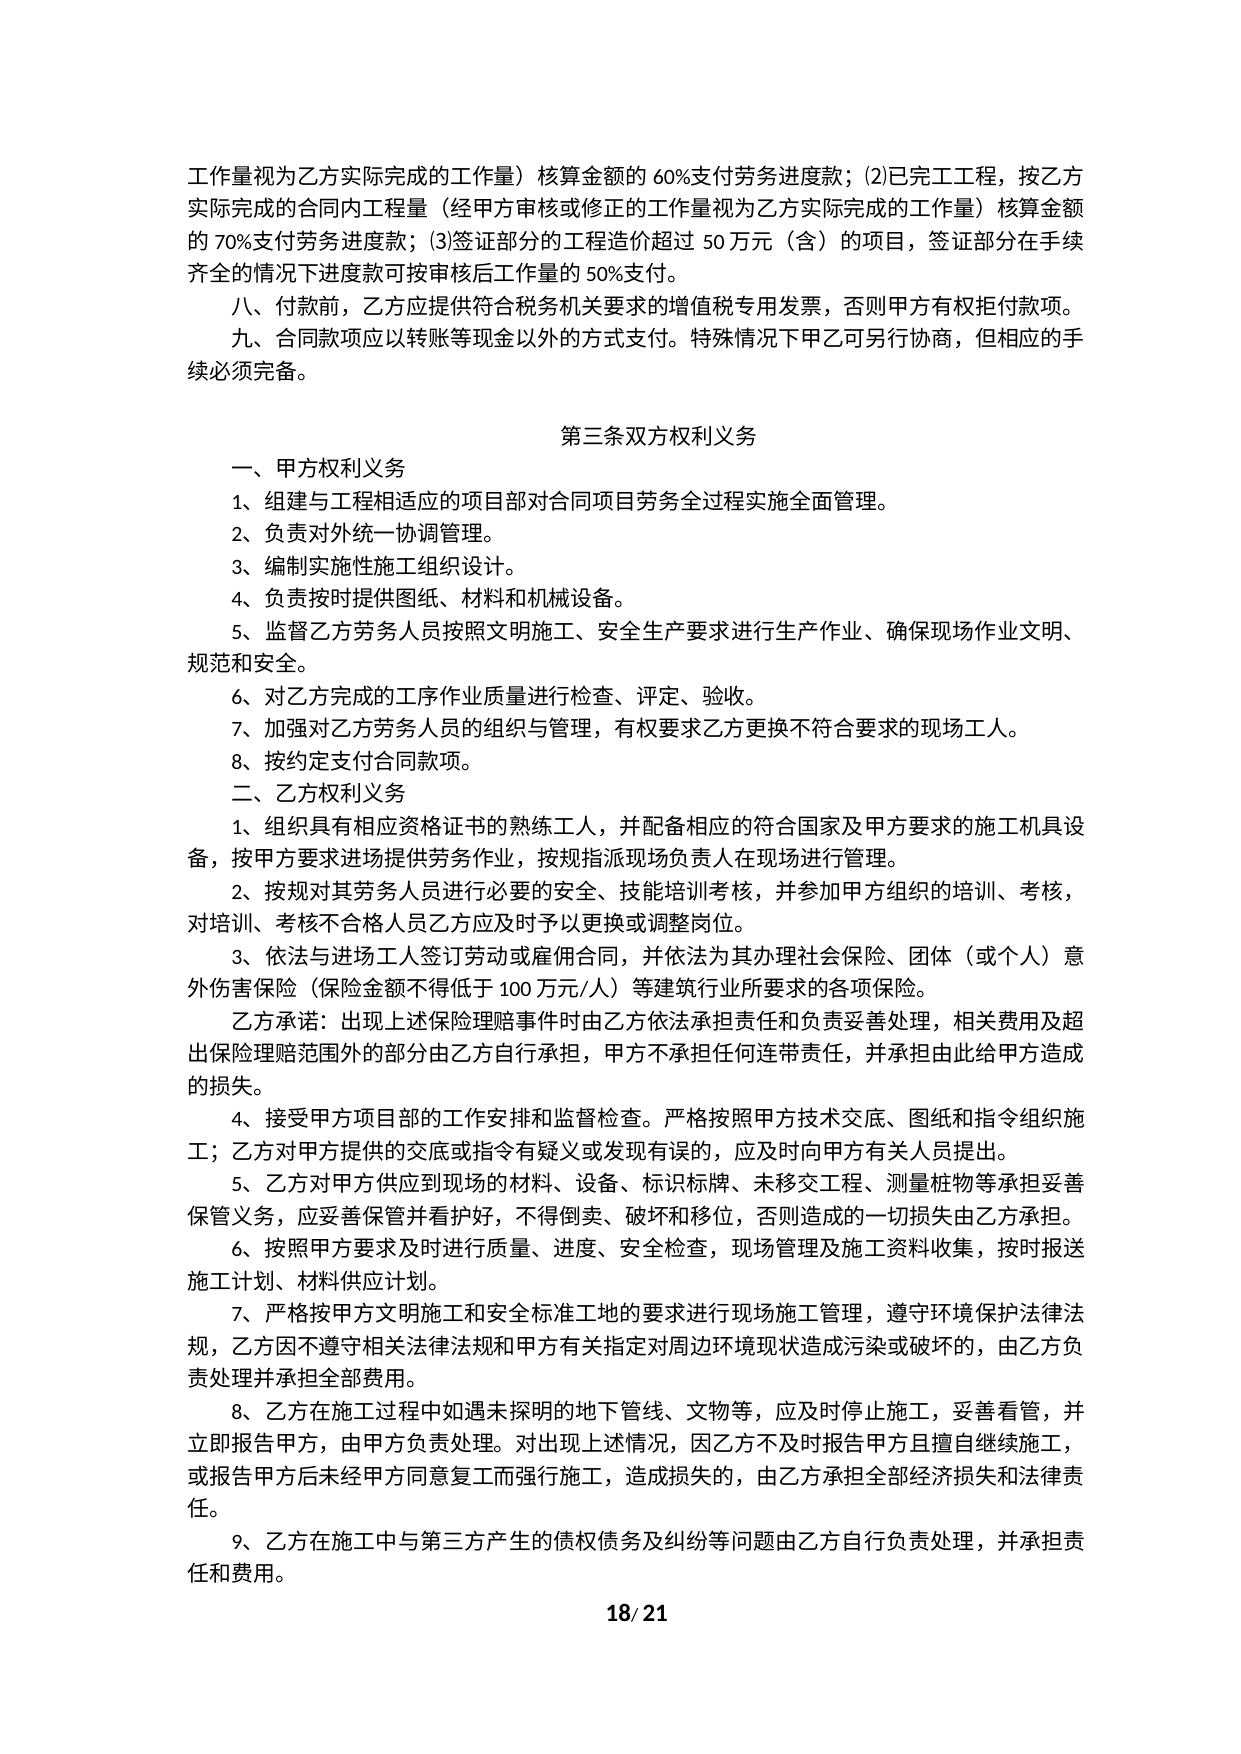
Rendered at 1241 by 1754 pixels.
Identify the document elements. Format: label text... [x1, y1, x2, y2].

text 3、依法与进场工人签订劳动或雇佣合同，并依法为其办理社会保险、团体（或个人）意外伤害保险（保险金额不得低于100万元/人）等建筑行业所要求的各项保险。 [187, 938, 1085, 1003]
text 7、加强对乙方劳务人员的组织与管理，有权要求乙方更换不符合要求的现场工人。 [187, 711, 1085, 743]
text 1、组建与工程相适应的项目部对合同项目劳务全过程实施全面管理。 [187, 483, 1085, 516]
text 6、按照甲方要求及时进行质量、进度、安全检查，现场管理及施工资料收集，按时报送施工计划、材料供应计划。 [187, 1231, 1085, 1296]
text 6、对乙方完成的工序作业质量进行检查、评定、验收。 [187, 678, 1085, 711]
text 8、按约定支付合同款项。 [187, 743, 1085, 776]
text 5、乙方对甲方供应到现场的材料、设备、标识标牌、未移交工程、测量桩物等承担妥善保管义务，应妥善保管并看护好，不得倒卖、破坏和移位，否则造成的一切损失由乙方承担。 [187, 1166, 1085, 1231]
text 1、组织具有相应资格证书的熟练工人，并配备相应的符合国家及甲方要求的施工机具设备，按甲方要求进场提供劳务作业，按规指派现场负责人在现场进行管理。 [187, 808, 1085, 873]
text 乙方承诺：出现上述保险理赔事件时由乙方依法承担责任和负责妥善处理，相关费用及超出保险理赔范围外的部分由乙方自行承担，甲方不承担任何连带责任，并承担由此给甲方造成的损失。 [187, 1003, 1085, 1101]
text 九、合同款项应以转账等现金以外的方式支付。特殊情况下甲乙可另行协商，但相应的手续必须完备。 [187, 321, 1085, 386]
text 9、乙方在施工中与第三方产生的债权债务及纠纷等问题由乙方自行负责处理，并承担责任和费用。 [187, 1523, 1085, 1588]
text 4、负责按时提供图纸、材料和机械设备。 [187, 581, 1085, 613]
text 7、严格按甲方文明施工和安全标准工地的要求进行现场施工管理，遵守环境保护法律法规，乙方因不遵守相关法律法规和甲方有关指定对周边环境现状造成污染或破坏的，由乙方负责处理并承担全部费用。 [187, 1296, 1085, 1393]
text 4、接受甲方项目部的工作安排和监督检查。严格按照甲方技术交底、图纸和指令组织施工；乙方对甲方提供的交底或指令有疑义或发现有误的，应及时向甲方有关人员提出。 [187, 1101, 1085, 1166]
text 8、乙方在施工过程中如遇未探明的地下管线、文物等，应及时停止施工，妥善看管，并立即报告甲方，由甲方负责处理。对出现上述情况，因乙方不及时报告甲方且擅自继续施工，或报告甲方后未经甲方同意复工而强行施工，造成损失的，由乙方承担全部经济损失和法律责任。 [187, 1393, 1085, 1523]
text 5、监督乙方劳务人员按照文明施工、安全生产要求进行生产作业、确保现场作业文明、规范和安全。 [187, 613, 1085, 678]
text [187, 158, 1085, 288]
text 一、甲方权利义务 [187, 451, 1085, 483]
text 2、按规对其劳务人员进行必要的安全、技能培训考核，并参加甲方组织的培训、考核，对培训、考核不合格人员乙方应及时予以更换或调整岗位。 [187, 873, 1085, 938]
text 第三条双方权利义务 [187, 418, 1085, 451]
text 3、编制实施性施工组织设计。 [187, 548, 1085, 581]
text 2、负责对外统一协调管理。 [187, 516, 1085, 548]
text 二、乙方权利义务 [187, 776, 1085, 808]
text 八、付款前，乙方应提供符合税务机关要求的增值税专用发票，否则甲方有权拒付款项。 [187, 288, 1085, 321]
